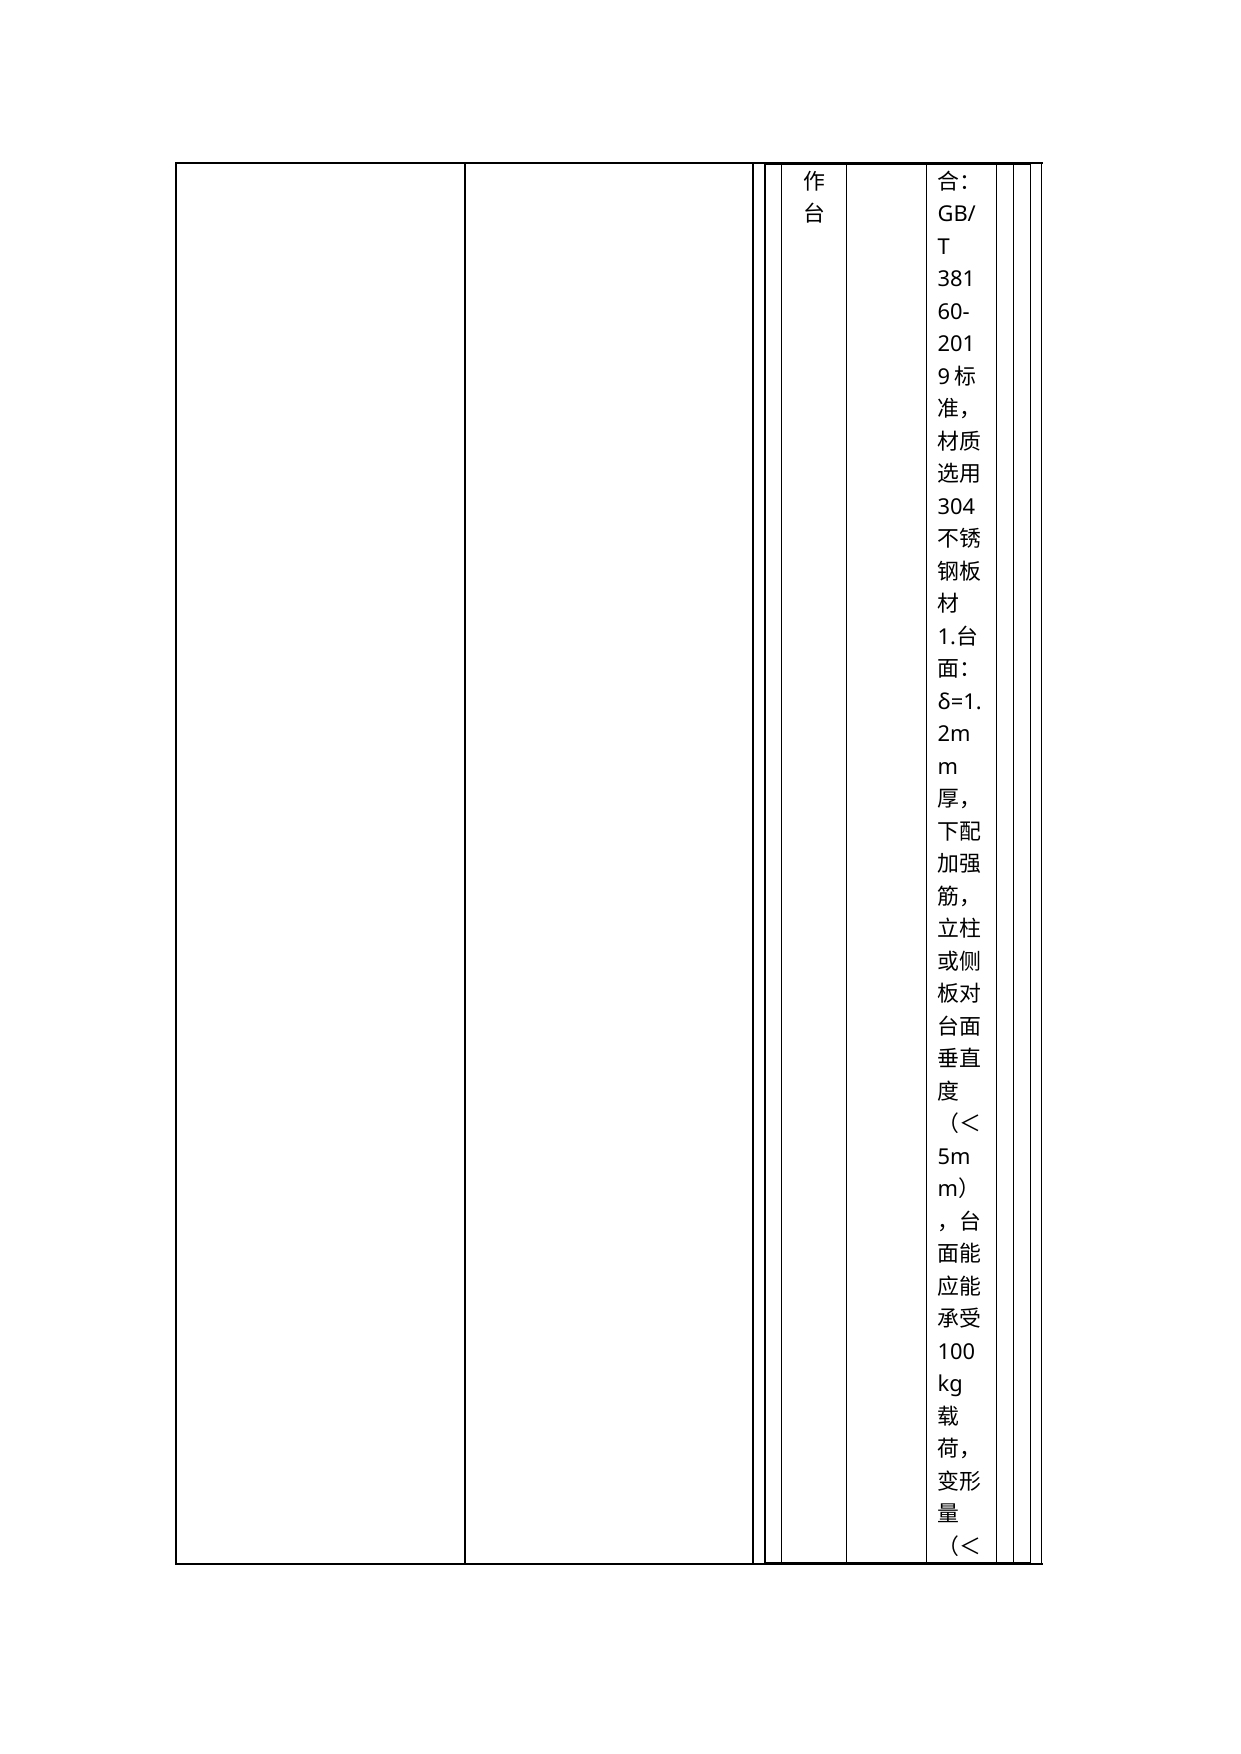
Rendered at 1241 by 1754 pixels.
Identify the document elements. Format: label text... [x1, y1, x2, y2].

table_cell [997, 165, 1013, 1562]
table_cell [754, 164, 764, 1563]
table_cell [466, 164, 752, 1563]
table_cell 1 [177, 164, 464, 1563]
table_cell [847, 165, 926, 1562]
table_cell [782, 165, 846, 1562]
table_cell [1031, 164, 1041, 1563]
table_cell [766, 165, 781, 1562]
table_cell [927, 165, 996, 1562]
table_cell [1014, 165, 1030, 1562]
